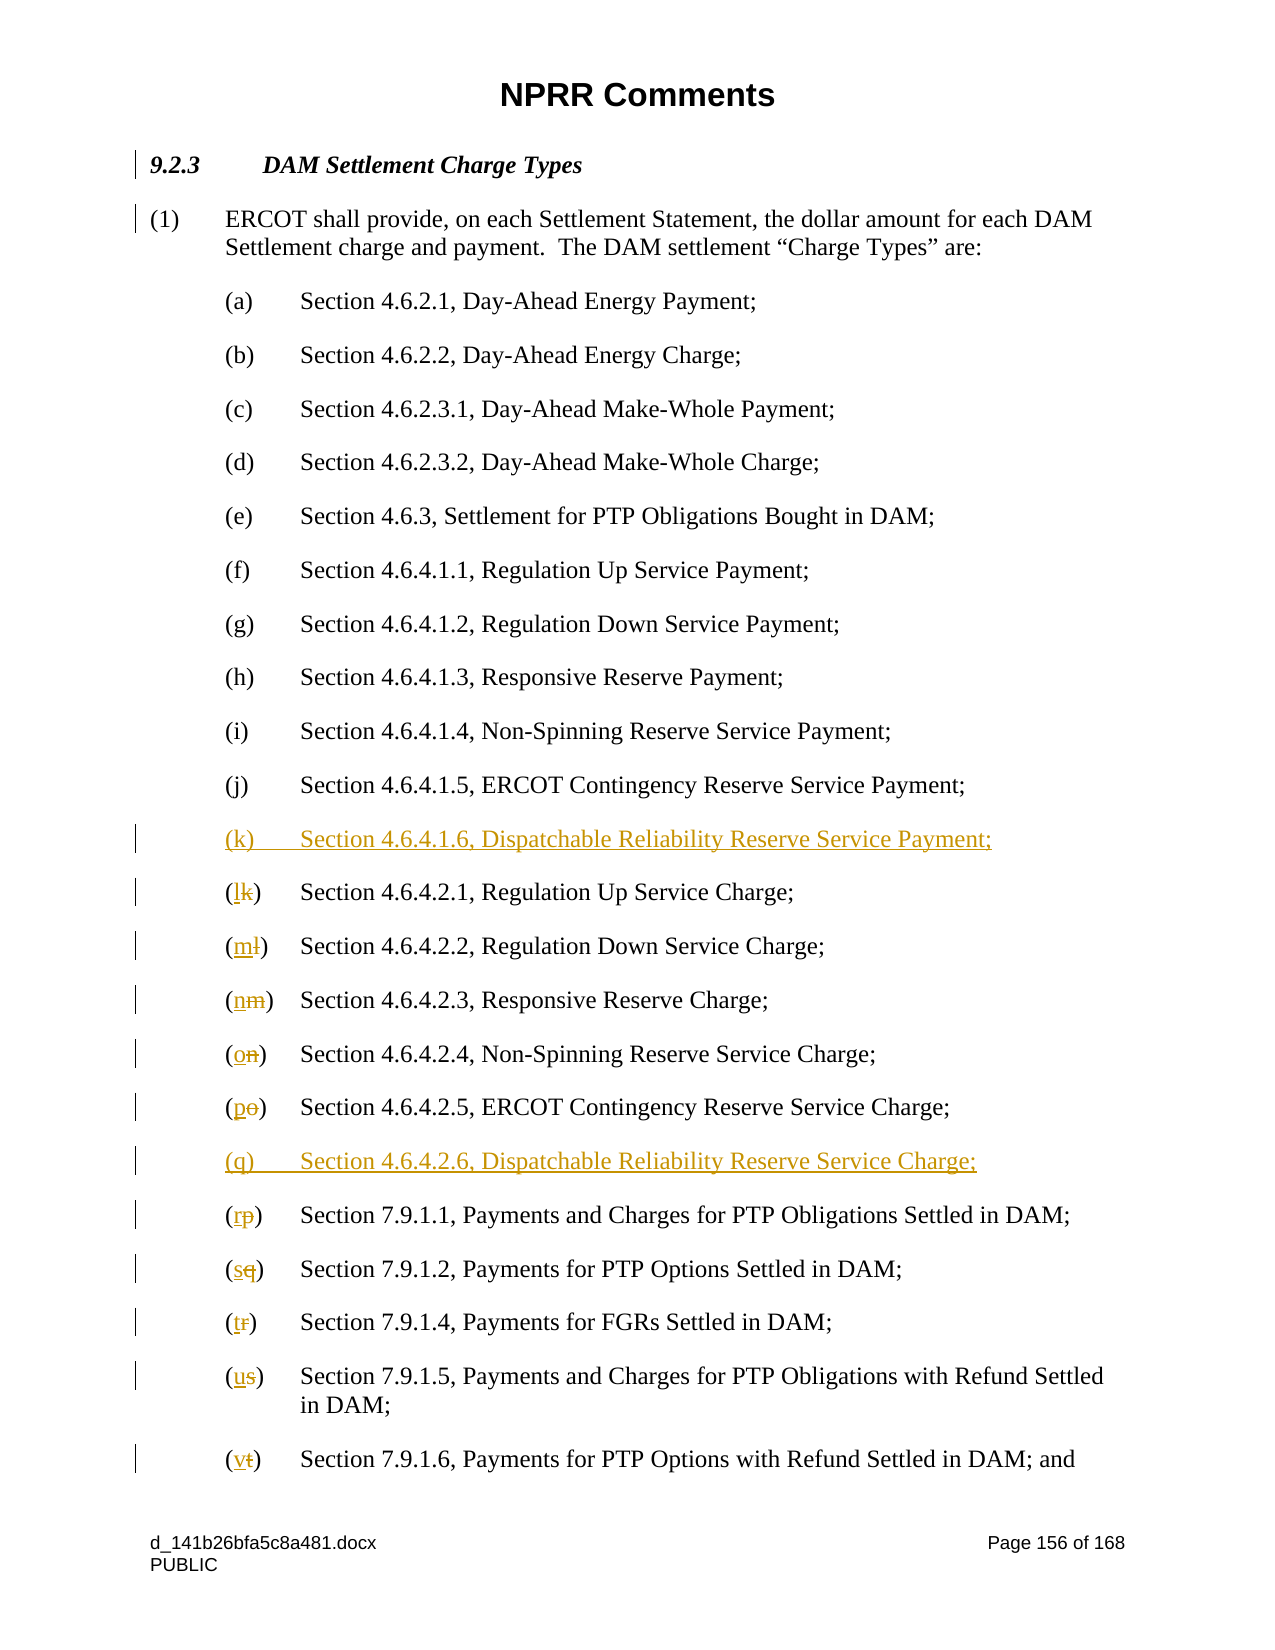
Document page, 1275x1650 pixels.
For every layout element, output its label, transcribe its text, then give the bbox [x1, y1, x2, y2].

text (c) Section 4.6.2.3.1, Day-Ahead Make-Whole Payment; [225, 394, 1125, 422]
text (j) Section 4.6.4.1.5, ERCOT Contingency Reserve Service Payment; [225, 770, 1125, 799]
text (a) Section 4.6.2.1, Day-Ahead Energy Payment; [225, 286, 1125, 315]
text (g) Section 4.6.4.1.2, Regulation Down Service Payment; [225, 609, 1125, 637]
text (d) Section 4.6.2.3.2, Day-Ahead Make-Whole Charge; [225, 447, 1125, 476]
text (h) Section 4.6.4.1.3, Responsive Reserve Payment; [225, 662, 1125, 691]
text (f) Section 4.6.4.1.1, Regulation Up Service Payment; [225, 555, 1125, 584]
text () Section 4.6.4.2.2, Regulation Down Service Charge; [225, 931, 1125, 960]
text () Section 4.6.4.2.1, Regulation Up Service Charge; [225, 877, 1125, 906]
text () Section 4.6.4.2.5, ERCOT Contingency Reserve Service Charge; [225, 1092, 1125, 1121]
text () Section 7.9.1.1, Payments and Charges for PTP Obligations Settled in DAM; [225, 1200, 1125, 1229]
text 9.2.3 DAM Settlement Charge Types [150, 150, 1125, 179]
text (i) Section 4.6.4.1.4, Non-Spinning Reserve Service Payment; [225, 716, 1125, 745]
text (e) Section 4.6.3, Settlement for PTP Obligations Bought in DAM; [225, 501, 1125, 530]
text () Section 4.6.4.2.3, Responsive Reserve Charge; [225, 985, 1125, 1014]
text () Section 7.9.1.5, Payments and Charges for PTP Obligations with Refund Settled in DAM; [225, 1361, 1125, 1419]
text () Section 7.9.1.4, Payments for FGRs Settled in DAM; [225, 1307, 1125, 1336]
text () Section 7.9.1.6, Payments for PTP Options with Refund Settled in DAM; and [225, 1444, 1125, 1472]
text (b) Section 4.6.2.2, Day-Ahead Energy Charge; [225, 340, 1125, 369]
text (1) ERCOT shall provide, on each Settlement Statement, the dollar amount for each DAM Settlement charge and payment. The DAM settlement “Charge Types” are: [150, 204, 1125, 261]
text () Section 7.9.1.2, Payments for PTP Options Settled in DAM; [225, 1254, 1125, 1282]
text () Section 4.6.4.2.4, Non-Spinning Reserve Service Charge; [225, 1039, 1125, 1067]
